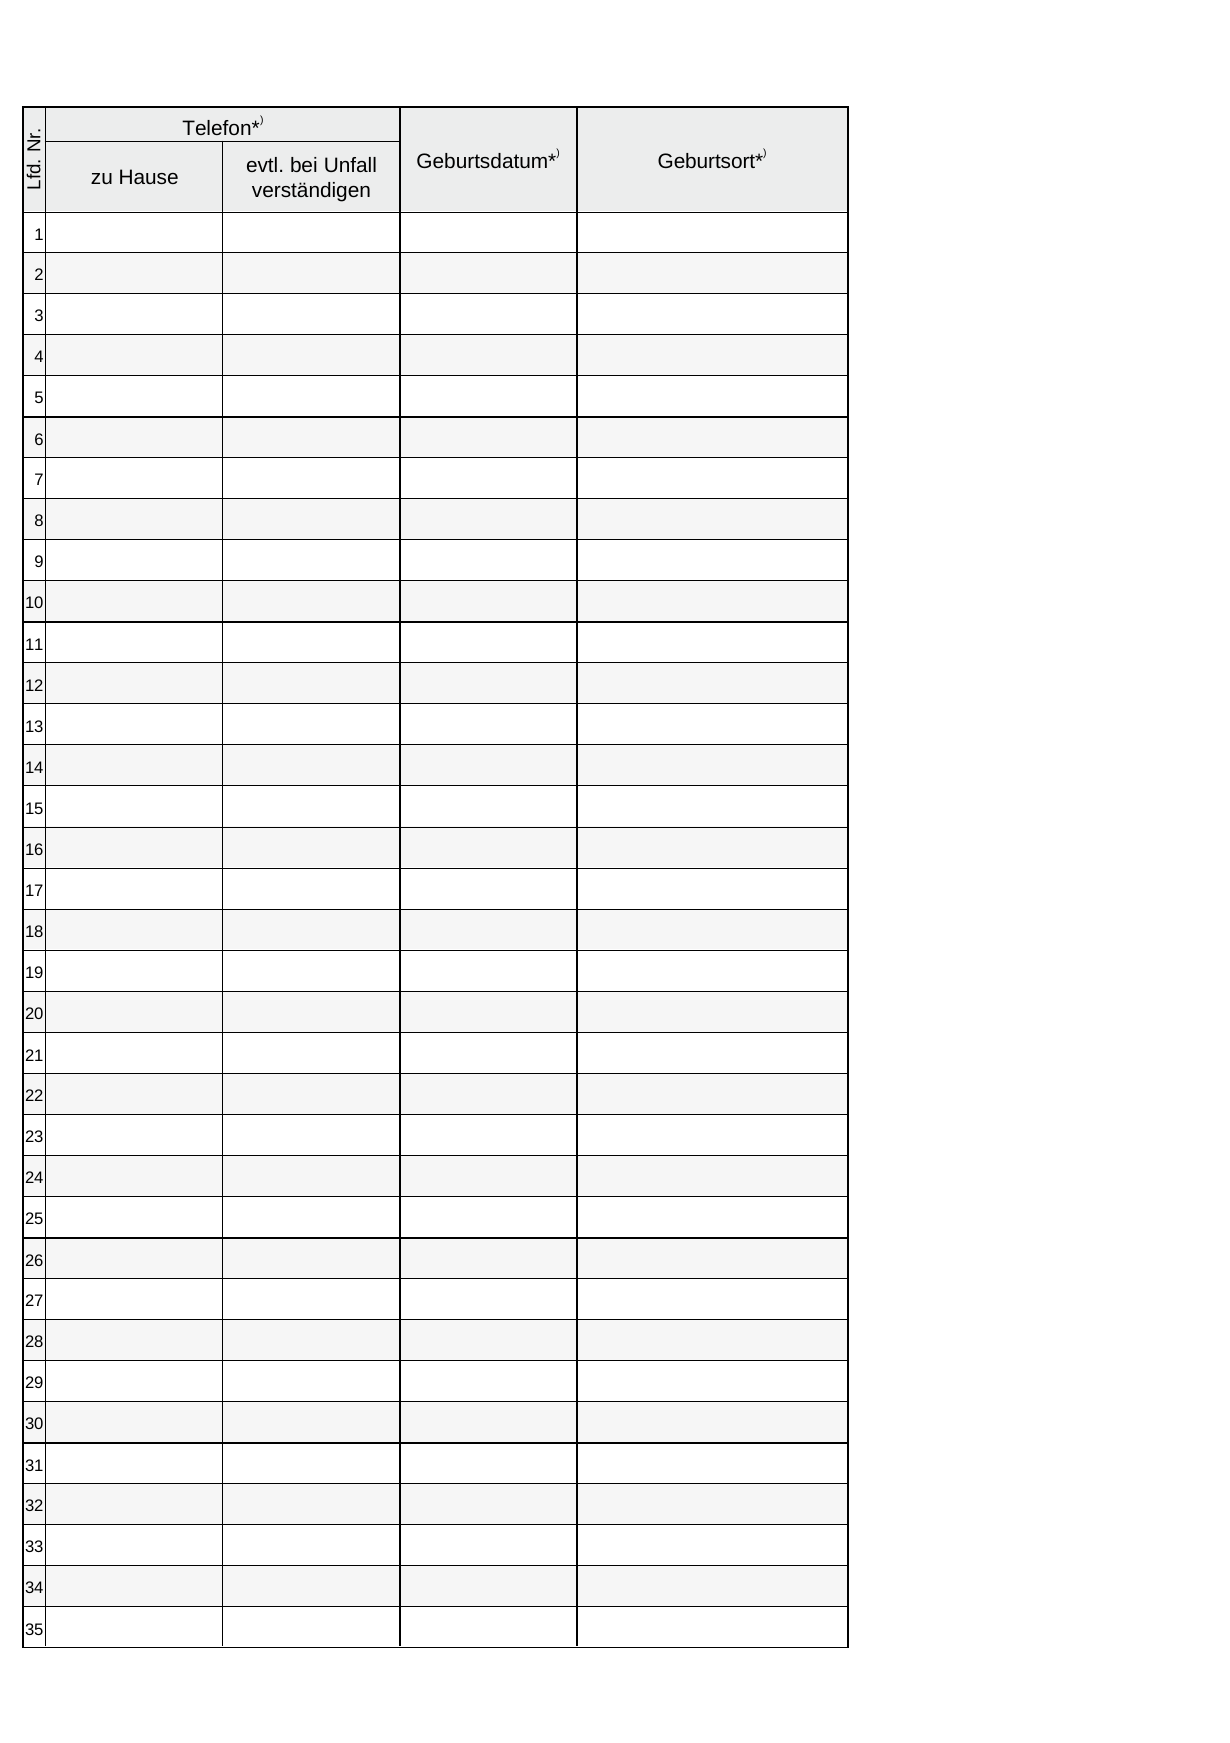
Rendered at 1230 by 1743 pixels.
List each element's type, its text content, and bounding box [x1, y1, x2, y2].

table_cell [401, 1484, 576, 1524]
table_cell [223, 1074, 399, 1114]
table_cell [401, 623, 576, 662]
table_cell 5 [24, 376, 45, 416]
table_cell [223, 704, 399, 744]
table_cell [223, 1033, 399, 1073]
table_cell [578, 213, 847, 252]
table_cell [223, 992, 399, 1032]
table_header Geburtsort*) [578, 108, 847, 211]
table_cell 30 [24, 1402, 45, 1442]
table_cell [578, 581, 847, 621]
table_cell [578, 951, 847, 991]
table_cell [223, 869, 399, 908]
table_cell [578, 1402, 847, 1442]
table_cell [578, 704, 847, 744]
table_cell [578, 828, 847, 867]
table_cell [401, 1525, 576, 1565]
table_cell 31 [24, 1444, 45, 1483]
table_cell 1 [24, 213, 45, 252]
table_cell [46, 294, 222, 334]
table_cell [223, 745, 399, 785]
table_cell 7 [24, 458, 45, 498]
table_cell [578, 1484, 847, 1524]
table_cell 4 [24, 335, 45, 375]
table_cell [223, 1566, 399, 1606]
table_cell [578, 1115, 847, 1155]
table_cell 21 [24, 1033, 45, 1073]
table_cell [46, 335, 222, 375]
table_cell [46, 1320, 222, 1360]
table_cell [401, 1444, 576, 1483]
table_cell [578, 1525, 847, 1565]
table_cell [401, 1402, 576, 1442]
table_cell 8 [24, 499, 45, 539]
table_cell [401, 376, 576, 416]
table_cell [46, 253, 222, 293]
table_cell [578, 1566, 847, 1606]
table_cell [401, 335, 576, 375]
table_cell 29 [24, 1361, 45, 1401]
table_cell [46, 786, 222, 826]
table_cell [401, 213, 576, 252]
table_cell [401, 1115, 576, 1155]
table_cell [401, 828, 576, 867]
table_cell [46, 1607, 222, 1646]
table_cell [46, 1156, 222, 1196]
table_cell 24 [24, 1156, 45, 1196]
table_cell [578, 992, 847, 1032]
table_cell [46, 1361, 222, 1401]
table_cell [223, 1525, 399, 1565]
table_cell [401, 499, 576, 539]
table_cell 10 [24, 581, 45, 621]
table_cell [223, 910, 399, 949]
table_cell [46, 663, 222, 703]
table_cell 2 [24, 253, 45, 293]
table_cell [46, 1239, 222, 1278]
table_cell [401, 992, 576, 1032]
table_cell 35 [24, 1607, 45, 1646]
table_cell 27 [24, 1279, 45, 1319]
table_cell [578, 869, 847, 908]
table_cell 23 [24, 1115, 45, 1155]
table_cell [401, 253, 576, 293]
table_cell [401, 1197, 576, 1237]
table_cell [401, 951, 576, 991]
table_cell [578, 910, 847, 949]
table_cell [223, 1320, 399, 1360]
table_cell 15 [24, 786, 45, 826]
table_cell [223, 663, 399, 703]
table_cell [578, 1033, 847, 1073]
table_cell [46, 828, 222, 867]
table_cell [46, 418, 222, 457]
table_cell [46, 1402, 222, 1442]
table_cell [401, 1074, 576, 1114]
table_cell [46, 499, 222, 539]
table_cell [223, 213, 399, 252]
table_cell [578, 1361, 847, 1401]
table_cell 18 [24, 910, 45, 949]
table_cell [578, 663, 847, 703]
table_cell [46, 1074, 222, 1114]
table_cell [401, 1320, 576, 1360]
table_cell 12 [24, 663, 45, 703]
table_cell [578, 1444, 847, 1483]
table_cell 32 [24, 1484, 45, 1524]
table_cell [578, 786, 847, 826]
table_cell [223, 418, 399, 457]
table_cell [46, 1525, 222, 1565]
table_cell 28 [24, 1320, 45, 1360]
table_cell [46, 1484, 222, 1524]
table_cell 20 [24, 992, 45, 1032]
table_cell 3 [24, 294, 45, 334]
table_cell [46, 1197, 222, 1237]
table_cell [578, 458, 847, 498]
table_cell 13 [24, 704, 45, 744]
table_cell [46, 213, 222, 252]
table_cell [223, 1279, 399, 1319]
table_cell [401, 1279, 576, 1319]
table_cell [223, 294, 399, 334]
table_cell 14 [24, 745, 45, 785]
table_cell 33 [24, 1525, 45, 1565]
table_cell [401, 458, 576, 498]
table_cell [401, 1033, 576, 1073]
table_cell [401, 1156, 576, 1196]
table_cell [223, 1239, 399, 1278]
table_cell [223, 786, 399, 826]
table_cell [401, 540, 576, 580]
table_cell [401, 1361, 576, 1401]
table_cell evtl. bei Unfall verständigen [223, 142, 399, 211]
table_cell [46, 1566, 222, 1606]
table_cell 6 [24, 418, 45, 457]
table_cell [578, 1279, 847, 1319]
table_cell [223, 458, 399, 498]
table_cell [578, 1239, 847, 1278]
table_cell [46, 910, 222, 949]
table_cell [223, 828, 399, 867]
table_cell [401, 418, 576, 457]
table_cell [223, 1484, 399, 1524]
table_cell [578, 1156, 847, 1196]
table_cell [578, 623, 847, 662]
table_cell 34 [24, 1566, 45, 1606]
table_cell [401, 745, 576, 785]
table_cell [401, 704, 576, 744]
table_cell [46, 869, 222, 908]
table_cell [578, 1197, 847, 1237]
table_cell 17 [24, 869, 45, 908]
table_cell [401, 1239, 576, 1278]
table_cell [46, 581, 222, 621]
table_cell 26 [24, 1239, 45, 1278]
table_cell [46, 376, 222, 416]
table_cell [223, 540, 399, 580]
table_cell [46, 704, 222, 744]
table_cell zu Hause [46, 142, 222, 211]
table_header Geburtsdatum*) [401, 108, 576, 211]
table_cell [223, 335, 399, 375]
table_cell [223, 1402, 399, 1442]
table_cell [46, 1279, 222, 1319]
table_cell 11 [24, 623, 45, 662]
table_cell [223, 253, 399, 293]
table_cell [578, 335, 847, 375]
table_cell 22 [24, 1074, 45, 1114]
table_cell [578, 294, 847, 334]
table_cell [578, 418, 847, 457]
table_cell [578, 1607, 847, 1646]
table_cell [401, 1607, 576, 1646]
table_cell [223, 1444, 399, 1483]
table_cell [578, 499, 847, 539]
table_cell [578, 253, 847, 293]
table_header Lfd. Nr. [24, 108, 45, 211]
table_cell [401, 581, 576, 621]
table_cell [46, 992, 222, 1032]
table_cell [578, 540, 847, 580]
table_cell 16 [24, 828, 45, 867]
table_cell [578, 1074, 847, 1114]
table_cell [46, 1444, 222, 1483]
table_cell [578, 376, 847, 416]
table_cell [223, 499, 399, 539]
table_cell [223, 951, 399, 991]
table_cell [223, 581, 399, 621]
table_cell [223, 1607, 399, 1646]
table_cell [46, 1033, 222, 1073]
table_header Telefon*) [46, 108, 399, 141]
table_cell [578, 1320, 847, 1360]
table_cell [401, 786, 576, 826]
table_cell 25 [24, 1197, 45, 1237]
table_cell [223, 1197, 399, 1237]
table_cell [223, 1115, 399, 1155]
table_cell [401, 294, 576, 334]
table_cell [46, 745, 222, 785]
table_cell [46, 951, 222, 991]
table_cell 9 [24, 540, 45, 580]
table_cell [401, 663, 576, 703]
table_cell [223, 1361, 399, 1401]
table_cell [223, 623, 399, 662]
table_cell [401, 869, 576, 908]
table_cell [401, 1566, 576, 1606]
table_cell [46, 540, 222, 580]
table_cell 19 [24, 951, 45, 991]
table_cell [46, 458, 222, 498]
table_cell [46, 623, 222, 662]
table_cell [223, 1156, 399, 1196]
table_cell [223, 376, 399, 416]
table_cell [401, 910, 576, 949]
table_cell [46, 1115, 222, 1155]
table_cell [578, 745, 847, 785]
